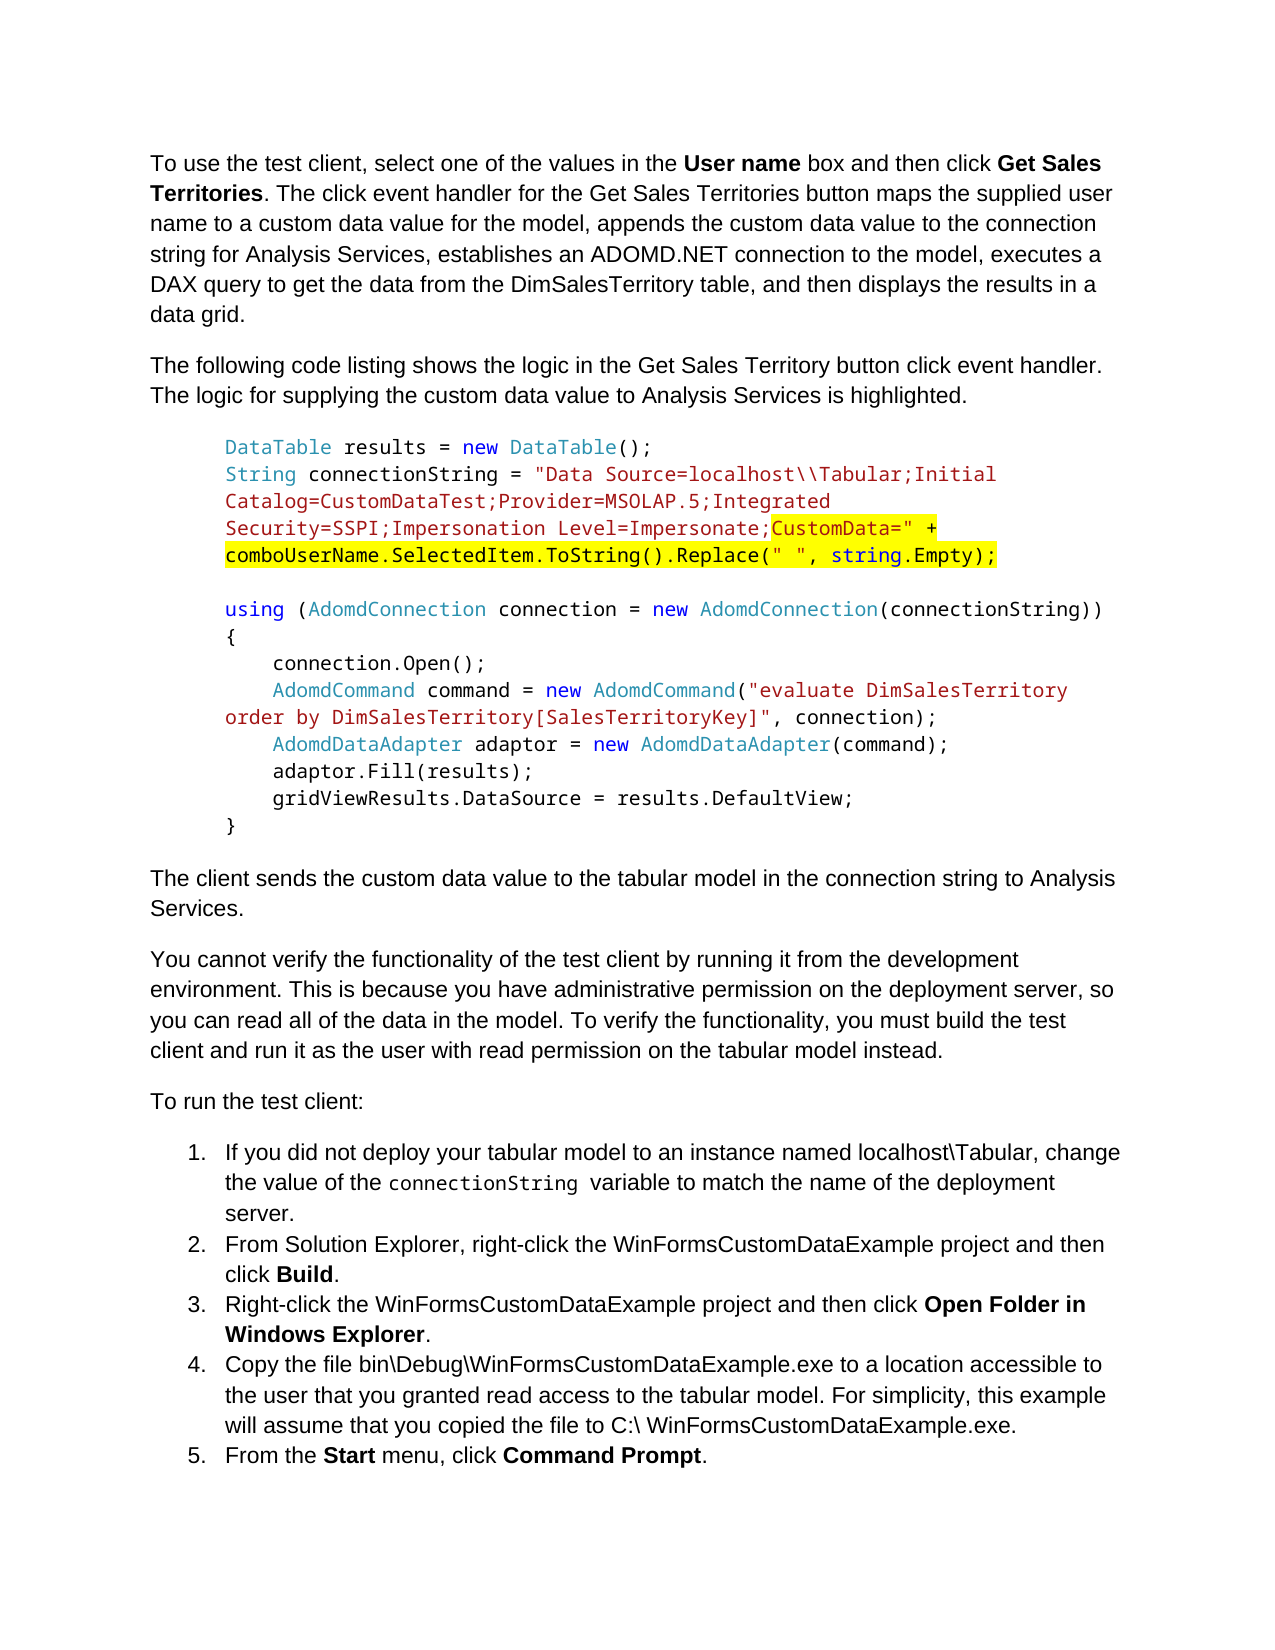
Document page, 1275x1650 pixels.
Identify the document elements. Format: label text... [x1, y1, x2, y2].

text gridViewResults.DataSource = results.DefaultView; [225, 784, 1125, 811]
list Right-click the WinFormsCustomDataExample project and then click Open Folder in Windows Explorer. [187, 1291, 1125, 1348]
text To use the test client, select one of the values in the User name box and then click Get Sales Territories. The click event handler for the Get Sales Territories button maps the supplied user name to a custom data value for the model, appends the custom data value to the connection string for Analysis Services, establishes an ADOMD.NET connection to the model, executes a DAX query to get the data from the DimSalesTerritory table, and then displays the results in a data grid. [150, 150, 1125, 327]
text AdomdDataAdapter adaptor = new AdomdDataAdapter(command); [225, 730, 1125, 757]
text The client sends the custom data value to the tabular model in the connection string to Analysis Services. [150, 865, 1125, 922]
list From Solution Explorer, right-click the WinFormsCustomDataExample project and then click Build. [187, 1231, 1125, 1287]
text You cannot verify the functionality of the test client by running it from the development environment. This is because you have administrative permission on the deployment server, so you can read all of the data in the model. To verify the functionality, you must build the test client and run it as the user with read permission on the tabular model instead. [150, 946, 1125, 1063]
text String connectionString = "Data Source=localhost\\Tabular;Initial Catalog=CustomDataTest;Provider=MSOLAP.5;Integrated Security=SSPI;Impersonation Level=Impersonate;CustomData=" + comboUserName.SelectedItem.ToString().Replace(" ", string.Empty); [225, 460, 1125, 568]
text { [225, 622, 1125, 649]
list If you did not deploy your tabular model to an instance named localhost\Tabular, change the value of the connectionString variable to match the name of the deployment server. [187, 1139, 1125, 1227]
list Copy the file bin\Debug\WinFormsCustomDataExample.exe to a location accessible to the user that you granted read access to the tabular model. For simplicity, this example will assume that you copied the file to C:\ WinFormsCustomDataExample.exe. [187, 1351, 1125, 1438]
text using (AdomdConnection connection = new AdomdConnection(connectionString)) [225, 595, 1125, 622]
list From the Start menu, click Command Prompt. [187, 1442, 1125, 1468]
text adaptor.Fill(results); [225, 757, 1125, 784]
text connection.Open(); [225, 649, 1125, 676]
text The following code listing shows the logic in the Get Sales Territory button click event handler. The logic for supplying the custom data value to Analysis Services is highlighted. [150, 352, 1125, 409]
text } [225, 811, 1125, 838]
text To run the test client: [150, 1088, 1125, 1114]
text DataTable results = new DataTable(); [225, 433, 1125, 460]
text AdomdCommand command = new AdomdCommand("evaluate DimSalesTerritory order by DimSalesTerritory[SalesTerritoryKey]", connection); [225, 676, 1125, 730]
